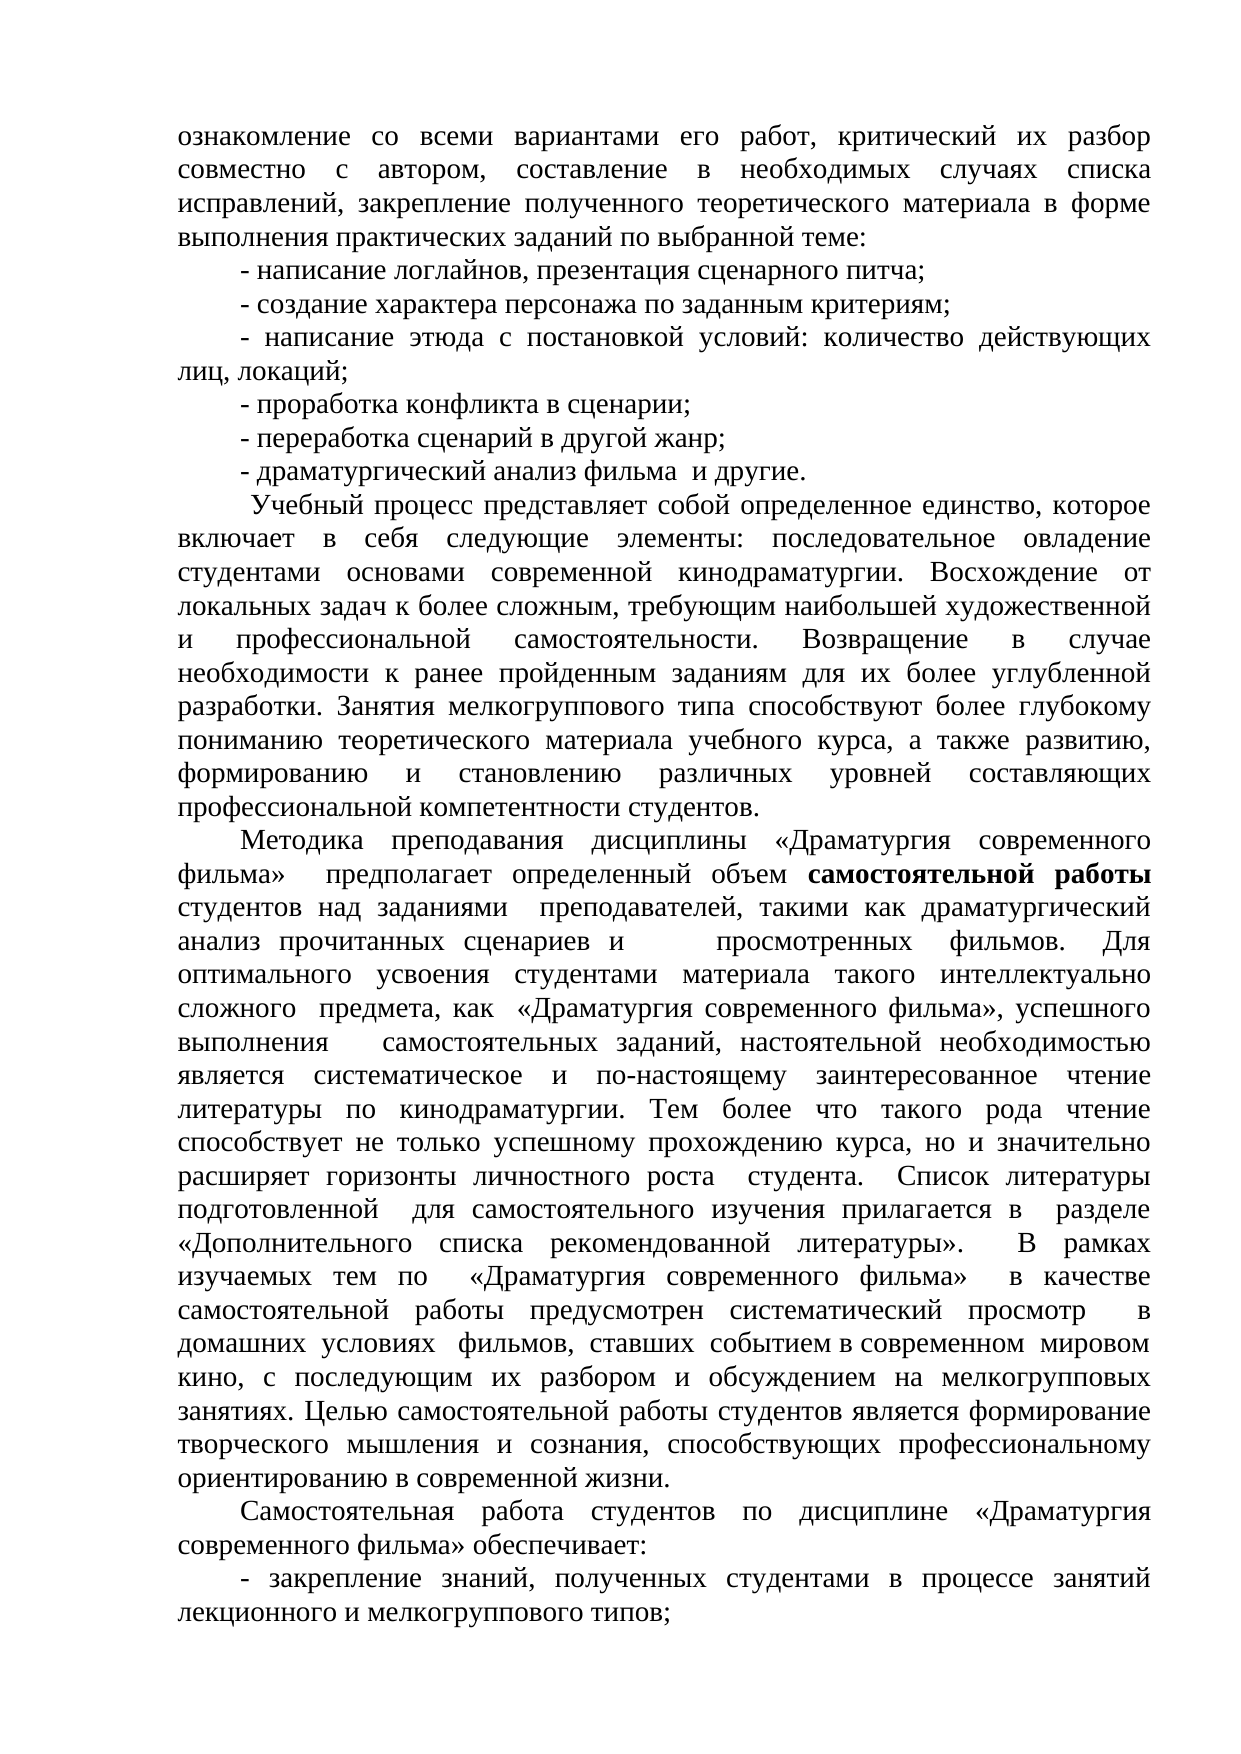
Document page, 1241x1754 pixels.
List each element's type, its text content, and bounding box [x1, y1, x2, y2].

text Самостоятельная работа студентов по дисциплине «Драматургия современного фильма» обеспечивает: [177, 1493, 1152, 1560]
text - переработка сценарий в другой жанр; [177, 420, 1152, 453]
text - написание этюда с постановкой условий: количество действующих лиц, локаций; [177, 319, 1152, 386]
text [177, 118, 1152, 252]
text Учебный процесс представляет собой определенное единство, которое включает в себя следующие элементы: последовательное овладение студентами основами современной кинодраматургии. Восхождение от локальных задач к более сложным, требующим наибольшей художественной и профессиональной самостоятельности. Возвращение в случае необходимости к ранее пройденным заданиям для их более углубленной разработки. Занятия мелкогруппового типа способствуют более глубокому пониманию теоретического материала учебного курса, а также развитию, формированию и становлению различных уровней составляющих профессиональной компетентности студентов. [177, 487, 1152, 822]
text - создание характера персонажа по заданным критериям; [177, 286, 1152, 319]
text Методика преподавания дисциплины «Драматургия современного фильма» предполагает определенный объем самостоятельной работы студентов над заданиями преподавателей, такими как драматургический анализ прочитанных сценариев и просмотренных фильмов. Для оптимального усвоения студентами материала такого интеллектуально сложного предмета, как «Драматургия современного фильма», успешного выполнения самостоятельных заданий, настоятельной необходимостью является систематическое и по-настоящему заинтересованное чтение литературы по кинодраматургии. Тем более что такого рода чтение способствует не только успешному прохождению курса, но и значительно расширяет горизонты личностного роста студента. Список литературы подготовленной для самостоятельного изучения прилагается в разделе «Дополнительного списка рекомендованной литературы». В рамках изучаемых тем по «Драматургия современного фильма» в качестве самостоятельной работы предусмотрен систематический просмотр в домашних условиях фильмов, ставших событием в современном мировом кино, с последующим их разбором и обсуждением на мелкогрупповых занятиях. Целью самостоятельной работы студентов является формирование творческого мышления и сознания, способствующих профессиональному ориентированию в современной жизни. [177, 822, 1152, 1493]
text - драматургический анализ фильма и другие. [177, 453, 1152, 487]
text - написание логлайнов, презентация сценарного питча; [177, 252, 1152, 286]
text - проработка конфликта в сценарии; [177, 386, 1152, 420]
text - закрепление знаний, полученных студентами в процессе занятий лекционного и мелкогруппового типов; [177, 1560, 1152, 1627]
